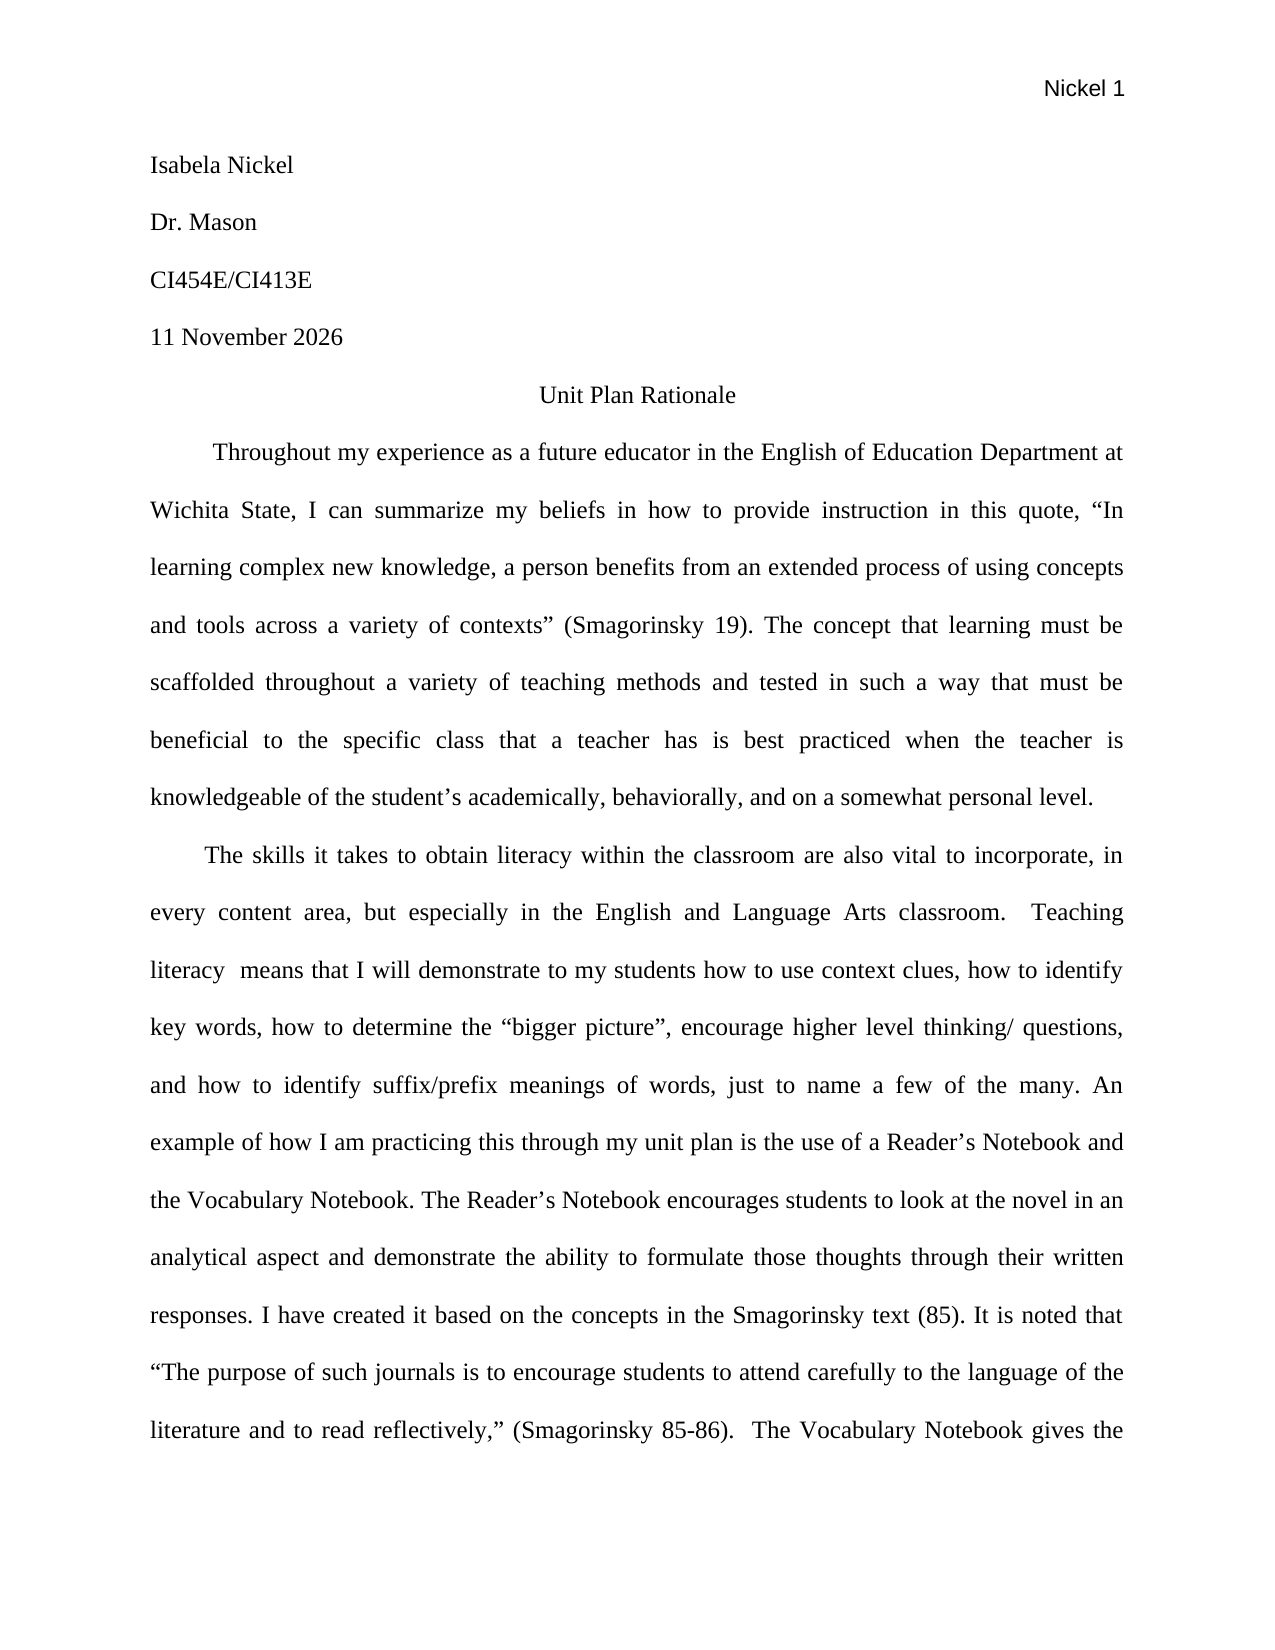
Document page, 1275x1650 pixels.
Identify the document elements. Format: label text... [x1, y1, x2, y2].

text Isabela Nickel [150, 150, 1125, 179]
title Unit Plan Rationale [150, 380, 1125, 409]
text Dr. Mason [150, 207, 1125, 236]
text 3 December 2014 [150, 322, 1125, 351]
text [150, 840, 1125, 1444]
text CI454E/CI413E [150, 265, 1125, 294]
text Throughout my experience as a future educator in the English of Education Department at Wichita State, I can summarize my beliefs in how to provide instruction in this quote, “In learning complex new knowledge, a person benefits from an extended process of using concepts and tools across a variety of contexts” (Smagorinsky 19). The concept that learning must be scaffolded throughout a variety of teaching methods and tested in such a way that must be beneficial to the specific class that a teacher has is best practiced when the teacher is knowledgeable of the student’s academically, behaviorally, and on a somewhat personal level. [150, 437, 1125, 811]
